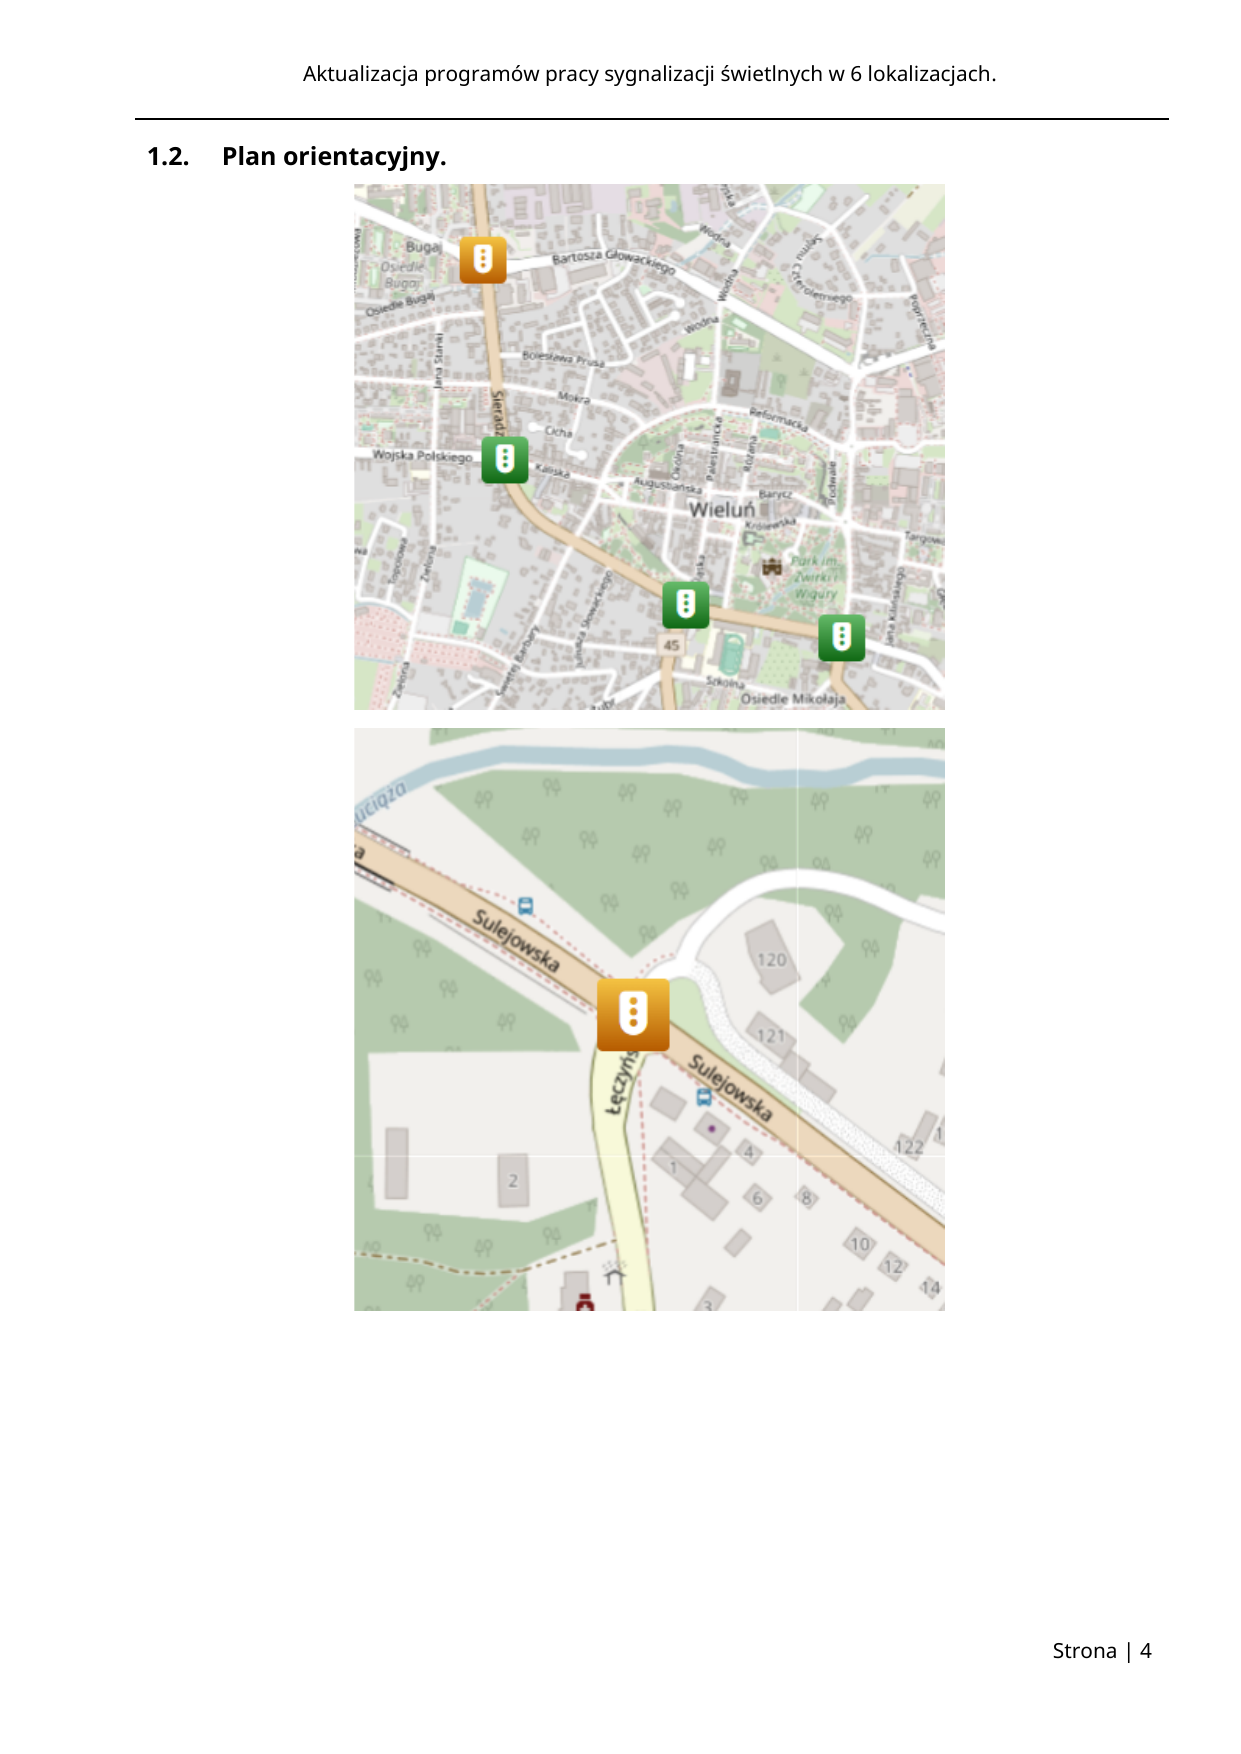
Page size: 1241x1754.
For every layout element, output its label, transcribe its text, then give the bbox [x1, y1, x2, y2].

picture [354, 184, 945, 710]
picture [354, 728, 945, 1311]
subtitle Plan orientacyjny. [147, 138, 1152, 172]
